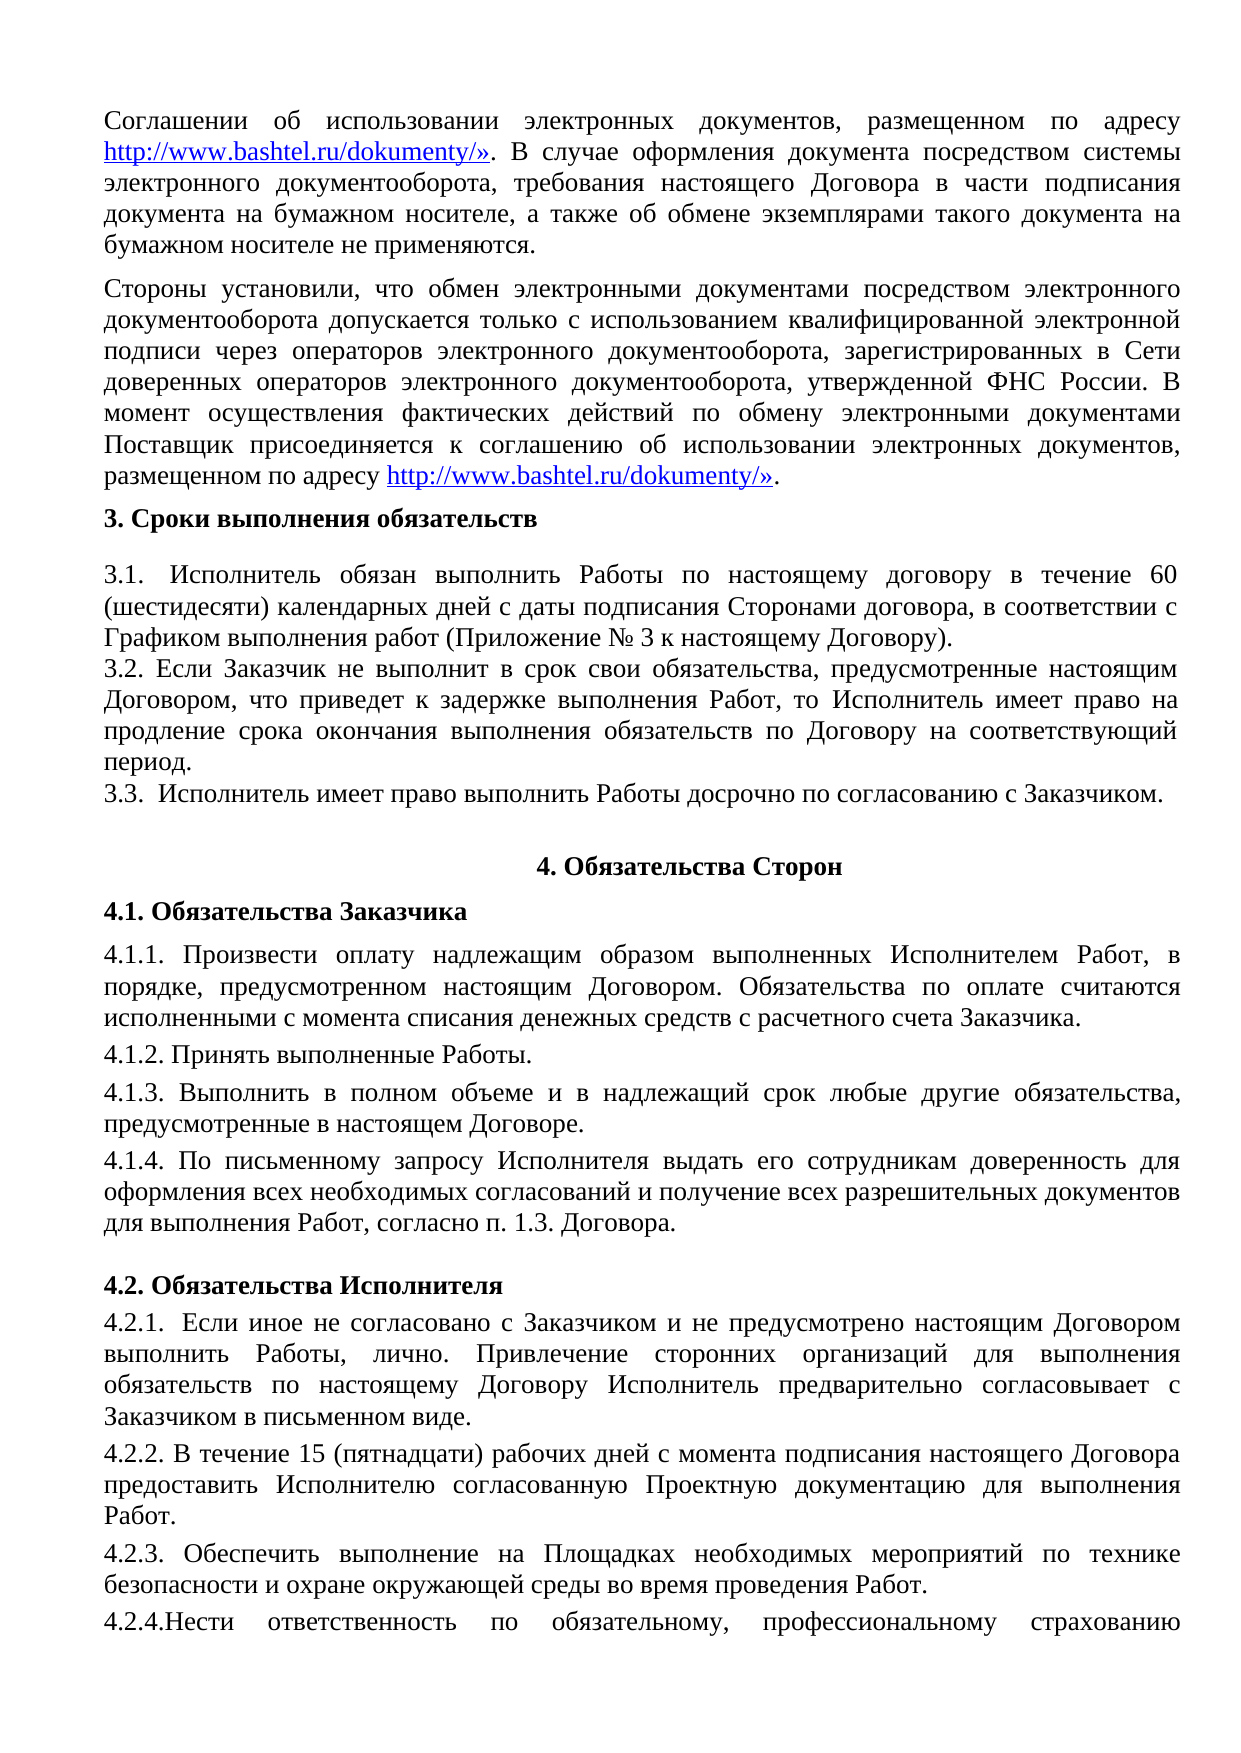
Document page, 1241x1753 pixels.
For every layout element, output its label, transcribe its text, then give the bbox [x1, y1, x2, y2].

text 4.1. Обязательства Заказчика [103, 895, 1182, 926]
text 4.1.4. По письменному запросу Исполнителя выдать его сотрудникам доверенность для оформления всех необходимых согласований и получение всех разрешительных документов для выполнения Работ, согласно п. 1.3. Договора. [103, 1144, 1182, 1238]
text 3. Сроки выполнения обязательств [103, 502, 1182, 534]
text 4.2.2. В течение 15 (пятнадцати) рабочих дней с момента подписания настоящего Договора предоставить Исполнителю согласованную Проектную документацию для выполнения Работ. [103, 1437, 1182, 1531]
text 3.3. Исполнитель имеет право выполнить Работы досрочно по согласованию с Заказчиком. [103, 777, 1182, 808]
text 4.2. Обязательства Исполнителя [103, 1269, 1182, 1300]
text 4.2.1. Если иное не согласовано с Заказчиком и не предусмотрено настоящим Договором выполнить Работы, лично. Привлечение сторонних организаций для выполнения обязательств по настоящему Договору Исполнитель предварительно согласовывает с Заказчиком в письменном виде. [103, 1306, 1182, 1431]
text 3.1. Исполнитель обязан выполнить Работы по настоящему договору в течение 60 (шестидесяти) календарных дней с даты подписания Сторонами договора, в соответствии с Графиком выполнения работ (Приложение № 3 к настоящему Договору). [103, 559, 1179, 652]
text 4.1.1. Произвести оплату надлежащим образом выполненных Исполнителем Работ, в порядке, предусмотренном настоящим Договором. Обязательства по оплате считаются исполненными с момента списания денежных средств с расчетного счета Заказчика. [103, 939, 1182, 1032]
text 4.1.2. Принять выполненные Работы. [103, 1038, 1182, 1069]
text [103, 1605, 1182, 1636]
text 4.1.3. Выполнить в полном объеме и в надлежащий срок любые другие обязательства, предусмотренные в настоящем Договоре. [103, 1076, 1182, 1138]
text 4.2.3. Обеспечить выполнение на Площадках необходимых мероприятий по технике безопасности и охране окружающей среды во время проведения Работ. [103, 1537, 1182, 1599]
text 4. Обязательства Сторон [197, 850, 1182, 881]
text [103, 104, 1182, 259]
text Стороны установили, что обмен электронными документами посредством электронного документооборота допускается только с использованием квалифицированной электронной подписи через операторов электронного документооборота, зарегистрированных в Сети доверенных операторов электронного документооборота, утвержденной ФНС России. В момент осуществления фактических действий по обмену электронными документами Поставщик присоединяется к соглашению об использовании электронных документов, размещенном по адресу http://www.bashtel.ru/dokumenty/». [103, 272, 1182, 490]
text 3.2. Если Заказчик не выполнит в срок свои обязательства, предусмотренные настоящим Договором, что приведет к задержке выполнения Работ, то Исполнитель имеет право на продление срока окончания выполнения обязательств по Договору на соответствующий период. [103, 652, 1179, 777]
